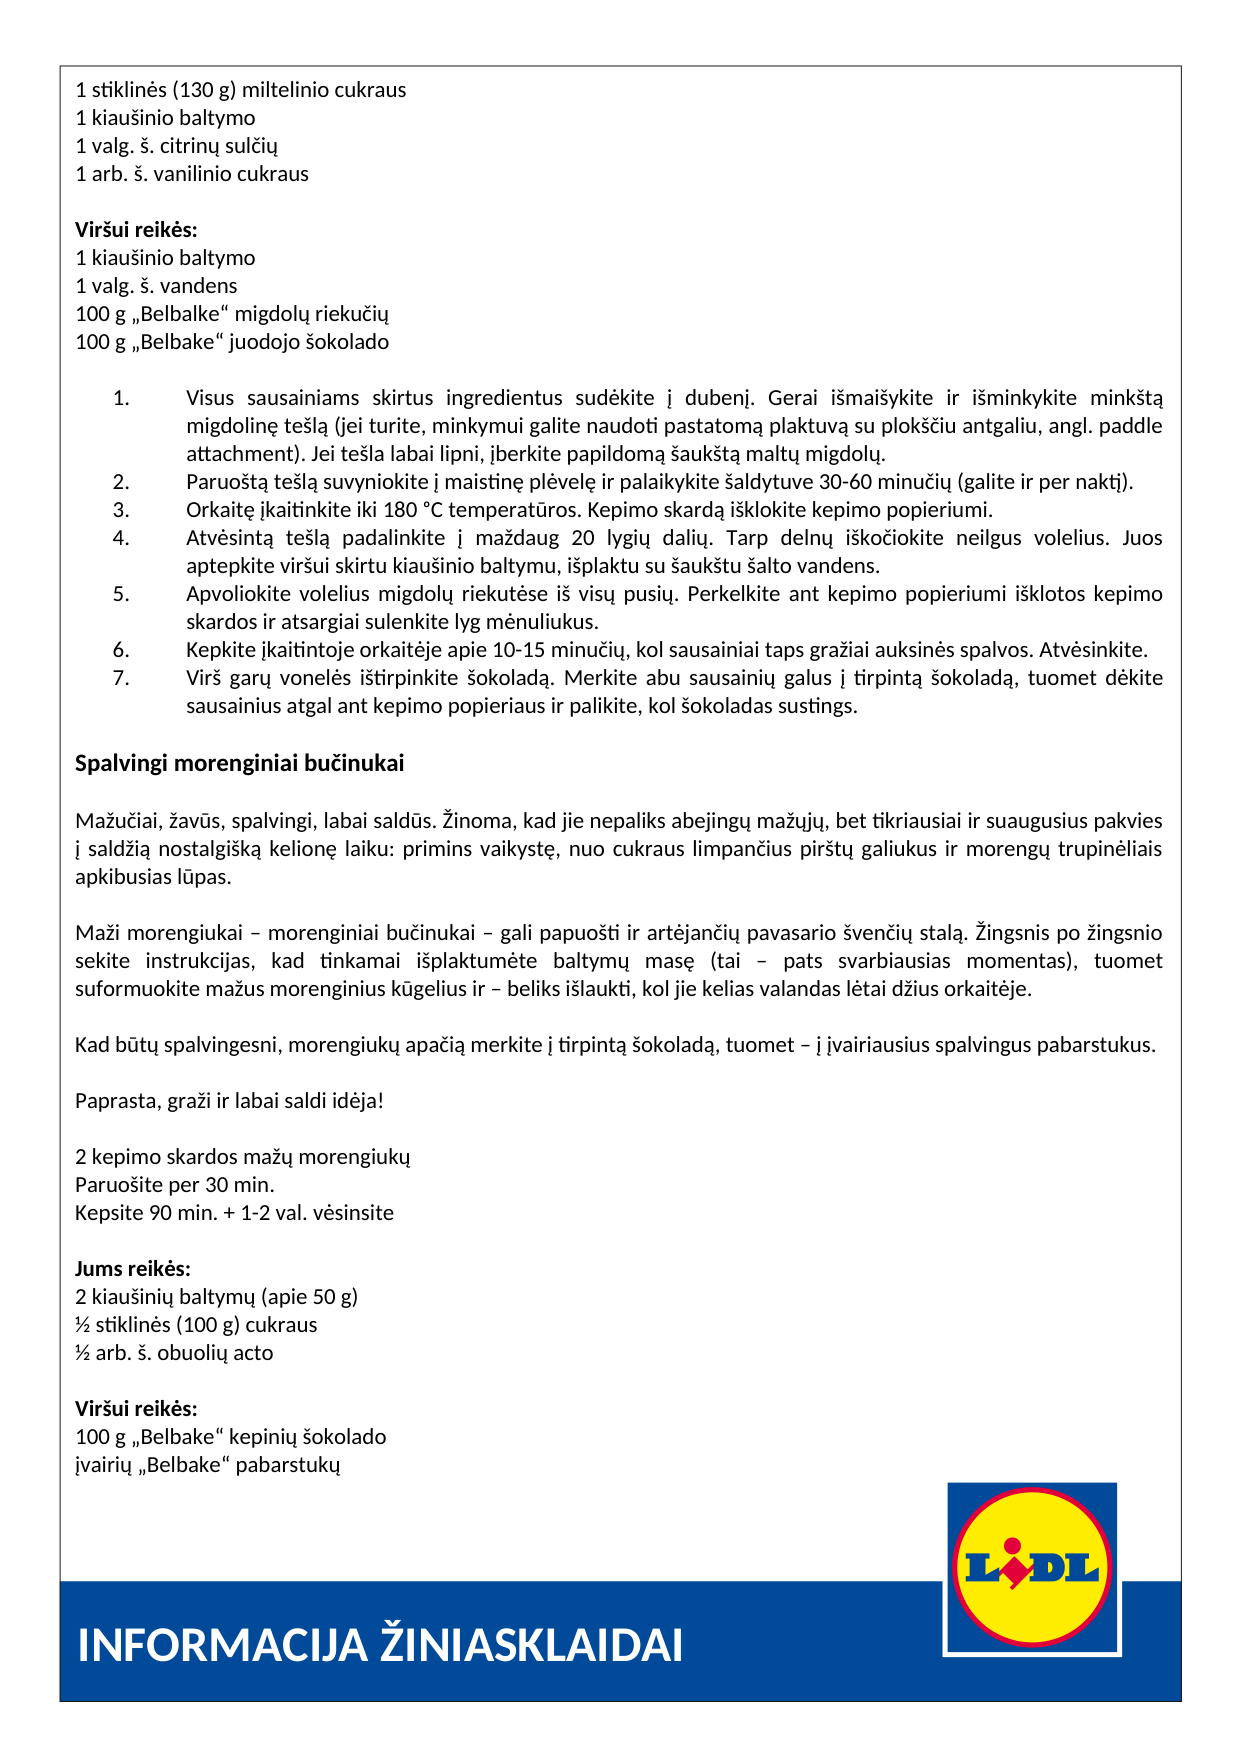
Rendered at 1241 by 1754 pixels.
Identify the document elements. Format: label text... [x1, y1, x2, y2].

text Jums reikės: [75, 1254, 1165, 1282]
list Paruoštą tešlą suvyniokite į maistinę plėvelę ir palaikykite šaldytuve 30-60 minučių (galite ir per naktį). [112, 467, 1165, 495]
text Spalvingi morenginiai bučinukai [75, 747, 1165, 778]
text 1 kiaušinio baltymo [75, 243, 1165, 271]
text ½ stiklinės (100 g) cukraus [75, 1310, 1165, 1338]
picture [0, 6, 1241, 1754]
text įvairių „Belbake“ pabarstukų [75, 1451, 1165, 1478]
text 100 g „Belbake“ kepinių šokolado [75, 1422, 1165, 1451]
text ½ arb. š. obuolių acto [75, 1338, 1165, 1366]
list Atvėsintą tešlą padalinkite į maždaug 20 lygių dalių. Tarp delnų iškočiokite neilgus volelius. Juos aptepkite viršui skirtu kiaušinio baltymu, išplaktu su šaukštu šalto vandens. [112, 523, 1165, 579]
text 1 kiaušinio baltymo [75, 103, 1165, 131]
text 1 valg. š. vandens [75, 271, 1165, 299]
text Maži morengiukai – morenginiai bučinukai – gali papuošti ir artėjančių pavasario švenčių stalą. Žingsnis po žingsnio sekite instrukcijas, kad tinkamai išplaktumėte baltymų masę (tai – pats svarbiausias momentas), tuomet suformuokite mažus morenginius kūgelius ir – beliks išlaukti, kol jie kelias valandas lėtai džius orkaitėje. [75, 918, 1165, 1002]
text Viršui reikės: [75, 215, 1165, 243]
text 2 kiaušinių baltymų (apie 50 g) [75, 1282, 1165, 1310]
text Mažučiai, žavūs, spalvingi, labai saldūs. Žinoma, kad jie nepaliks abejingų mažųjų, bet tikriausiai ir suaugusius pakvies į saldžią nostalgišką kelionę laiku: primins vaikystę, nuo cukraus limpančius pirštų galiukus ir morengų trupinėliais apkibusias lūpas. [75, 806, 1165, 890]
text Paruošite per 30 min. [75, 1170, 1165, 1198]
list Orkaitę įkaitinkite iki 180 ᵒC temperatūros. Kepimo skardą išklokite kepimo popieriumi. [112, 495, 1165, 523]
text Paprasta, graži ir labai saldi idėja! [75, 1086, 1165, 1114]
text 1 arb. š. vanilinio cukraus [75, 159, 1165, 187]
text 100 g „Belbake“ juodojo šokolado [75, 327, 1165, 355]
text 2 kepimo skardos mažų morengiukų [75, 1142, 1165, 1170]
text Kepsite 90 min. + 1-2 val. vėsinsite [75, 1198, 1165, 1226]
list Kepkite įkaitintoje orkaitėje apie 10-15 minučių, kol sausainiai taps gražiai auksinės spalvos. Atvėsinkite. [112, 635, 1165, 663]
list Visus sausainiams skirtus ingredientus sudėkite į dubenį. Gerai išmaišykite ir išminkykite minkštą migdolinę tešlą (jei turite, minkymui galite naudoti pastatomą plaktuvą su plokščiu antgaliu, angl. paddle attachment). Jei tešla labai lipni, įberkite papildomą šaukštą maltų migdolų. [112, 383, 1165, 467]
text Kad būtų spalvingesni, morengiukų apačią merkite į tirpintą šokoladą, tuomet – į įvairiausius spalvingus pabarstukus. [75, 1030, 1165, 1058]
text Viršui reikės: [75, 1394, 1165, 1422]
text 1 stiklinės (130 g) miltelinio cukraus [75, 75, 1165, 103]
list Virš garų vonelės ištirpinkite šokoladą. Merkite abu sausainių galus į tirpintą šokoladą, tuomet dėkite sausainius atgal ant kepimo popieriaus ir palikite, kol šokoladas sustings. [112, 663, 1165, 719]
list Apvoliokite volelius migdolų riekutėse iš visų pusių. Perkelkite ant kepimo popieriumi išklotos kepimo skardos ir atsargiai sulenkite lyg mėnuliukus. [112, 579, 1165, 635]
text 100 g „Belbalke“ migdolų riekučių [75, 299, 1165, 327]
text 1 valg. š. citrinų sulčių [75, 131, 1165, 159]
